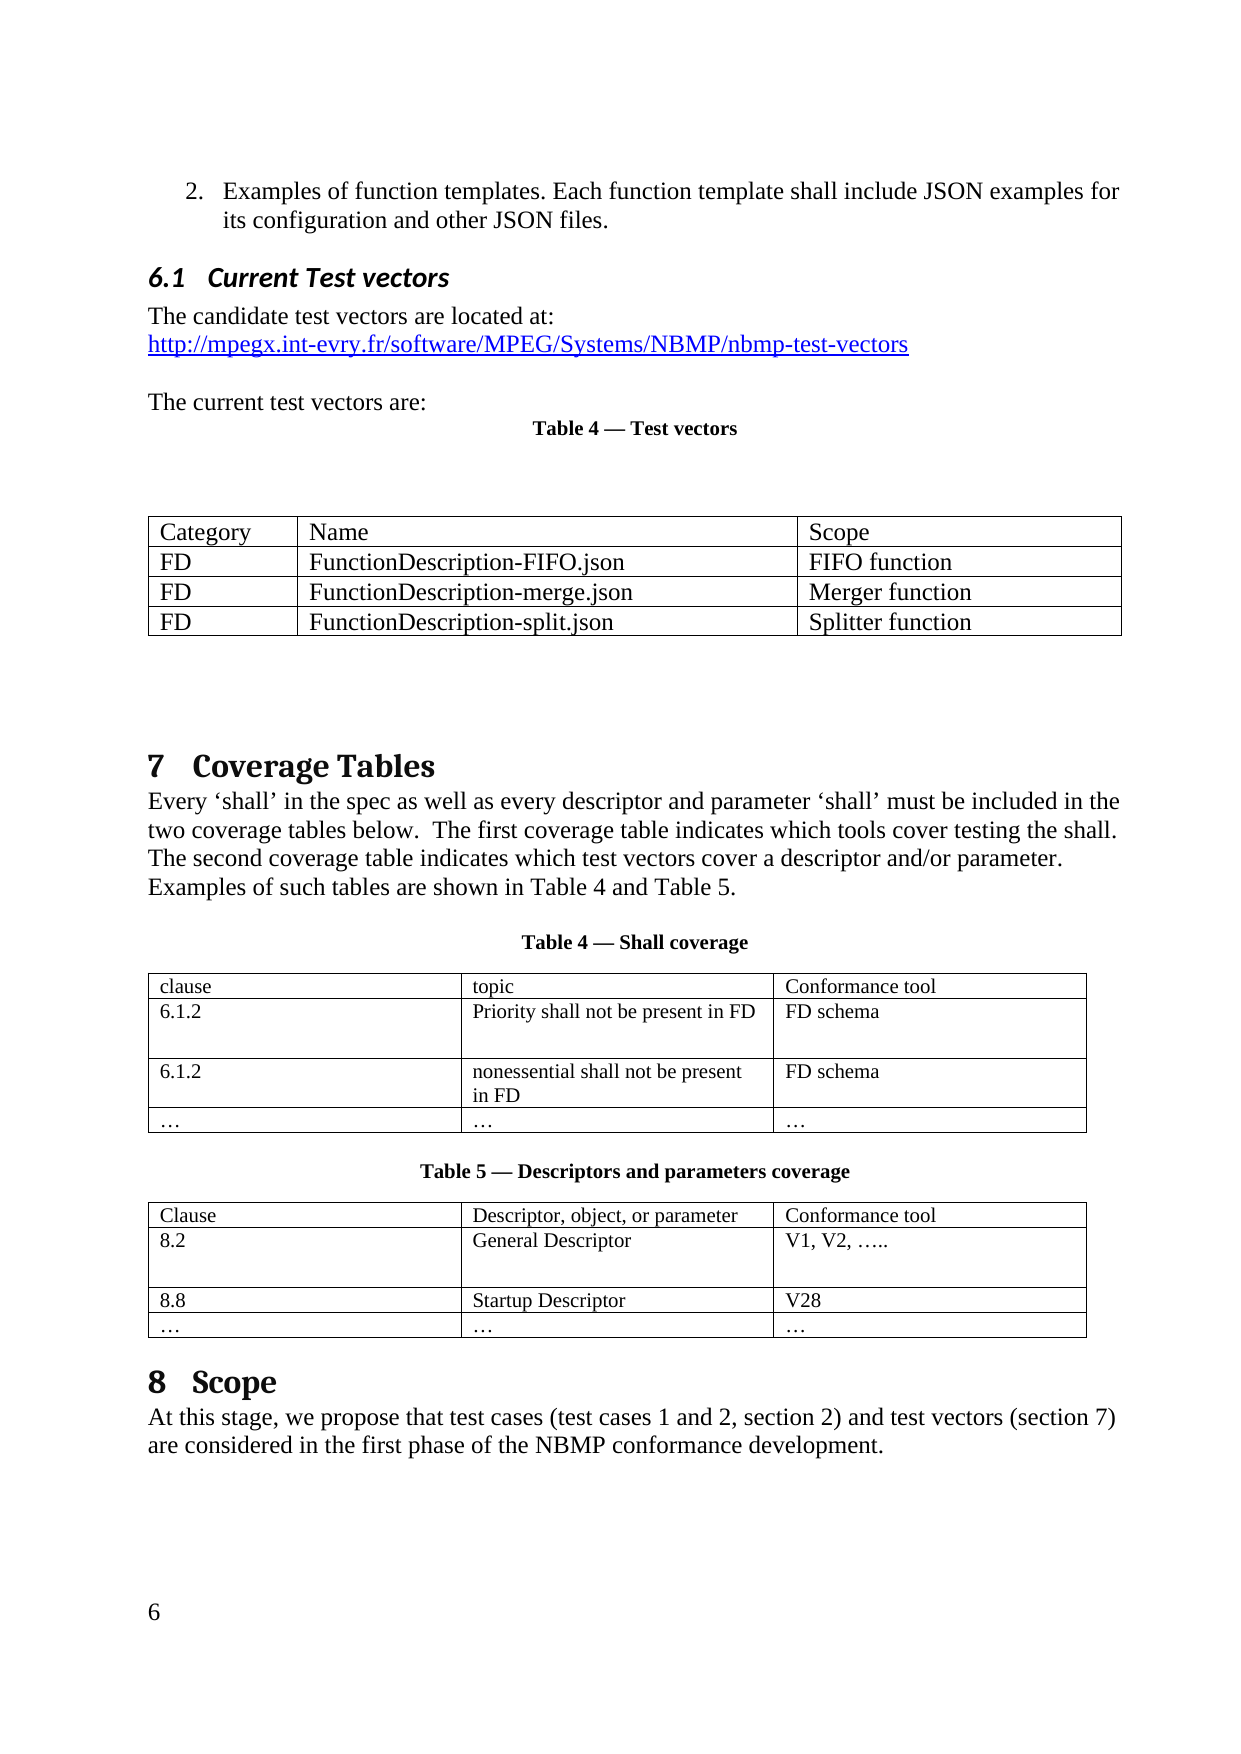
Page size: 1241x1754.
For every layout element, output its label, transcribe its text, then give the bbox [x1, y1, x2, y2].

table_cell FunctionDescription-split.json [298, 607, 797, 635]
table_cell … [462, 1313, 773, 1337]
table_cell Merger function [798, 577, 1121, 606]
table_cell FD [149, 547, 297, 576]
text At this stage, we propose that test cases (test cases 1 and 2, section 2) and test vectors (section 7) are considered in the first phase of the NBMP conformance development. [148, 1402, 1122, 1459]
table_header topic [462, 974, 773, 998]
table_header Scope [798, 517, 1121, 546]
table_cell … [774, 1108, 1086, 1132]
table_cell FD [149, 607, 297, 635]
table_cell 8.8 [149, 1288, 461, 1312]
subtitle Current Test vectors [148, 259, 1122, 294]
table_cell FunctionDescription-merge.json [298, 577, 797, 606]
text The current test vectors are: [148, 387, 1122, 416]
table_header Category [149, 517, 297, 546]
table_cell FD schema [774, 999, 1086, 1057]
table_cell … [774, 1313, 1086, 1337]
table_cell Priority shall not be present in FD [462, 999, 773, 1057]
table_cell V1, V2, ….. [774, 1228, 1086, 1287]
text Table 4 — Test vectors [148, 416, 1122, 440]
table_header Name [298, 517, 797, 546]
text Scope [148, 1363, 1122, 1402]
table_cell FD schema [774, 1059, 1086, 1107]
table_cell nonessential shall not be present in FD [462, 1059, 773, 1107]
table_header clause [149, 974, 461, 998]
table_cell … [149, 1313, 461, 1337]
table_cell Splitter function [798, 607, 1121, 635]
text Every ‘shall’ in the spec as well as every descriptor and parameter ‘shall’ must be included in the two coverage tables below. The first coverage table indicates which tools cover testing the shall. The second coverage table indicates which test vectors cover a descriptor and/or parameter. Examples of such tables are shown in Table 4 and Table 5. [148, 786, 1122, 901]
table_header Clause [149, 1203, 461, 1227]
table_cell V28 [774, 1288, 1086, 1312]
table_cell 6.1.2 [149, 999, 461, 1057]
table_cell … [149, 1108, 461, 1132]
table_cell 6.1.2 [149, 1059, 461, 1107]
text Table 5 — Descriptors and parameters coverage [148, 1159, 1122, 1183]
table_cell FD [149, 577, 297, 606]
table_cell 8.2 [149, 1228, 461, 1287]
table_cell FunctionDescription-FIFO.json [298, 547, 797, 576]
table_cell … [462, 1108, 773, 1132]
list Examples of function templates. Each function template shall include JSON examples for its configuration and other JSON files. [185, 176, 1122, 234]
table_header Descriptor, object, or parameter [462, 1203, 773, 1227]
text Coverage Tables [148, 748, 1122, 786]
text The candidate test vectors are located at: http://mpegx.int-evry.fr/software/MPEG/Systems/NBMP/nbmp-test-vectors [148, 301, 1122, 358]
table_header Conformance tool [774, 1203, 1086, 1227]
text Table 4 — Shall coverage [148, 930, 1122, 954]
table_cell Startup Descriptor [462, 1288, 773, 1312]
table_header Conformance tool [774, 974, 1086, 998]
table_cell General Descriptor [462, 1228, 773, 1287]
table_cell FIFO function [798, 547, 1121, 576]
